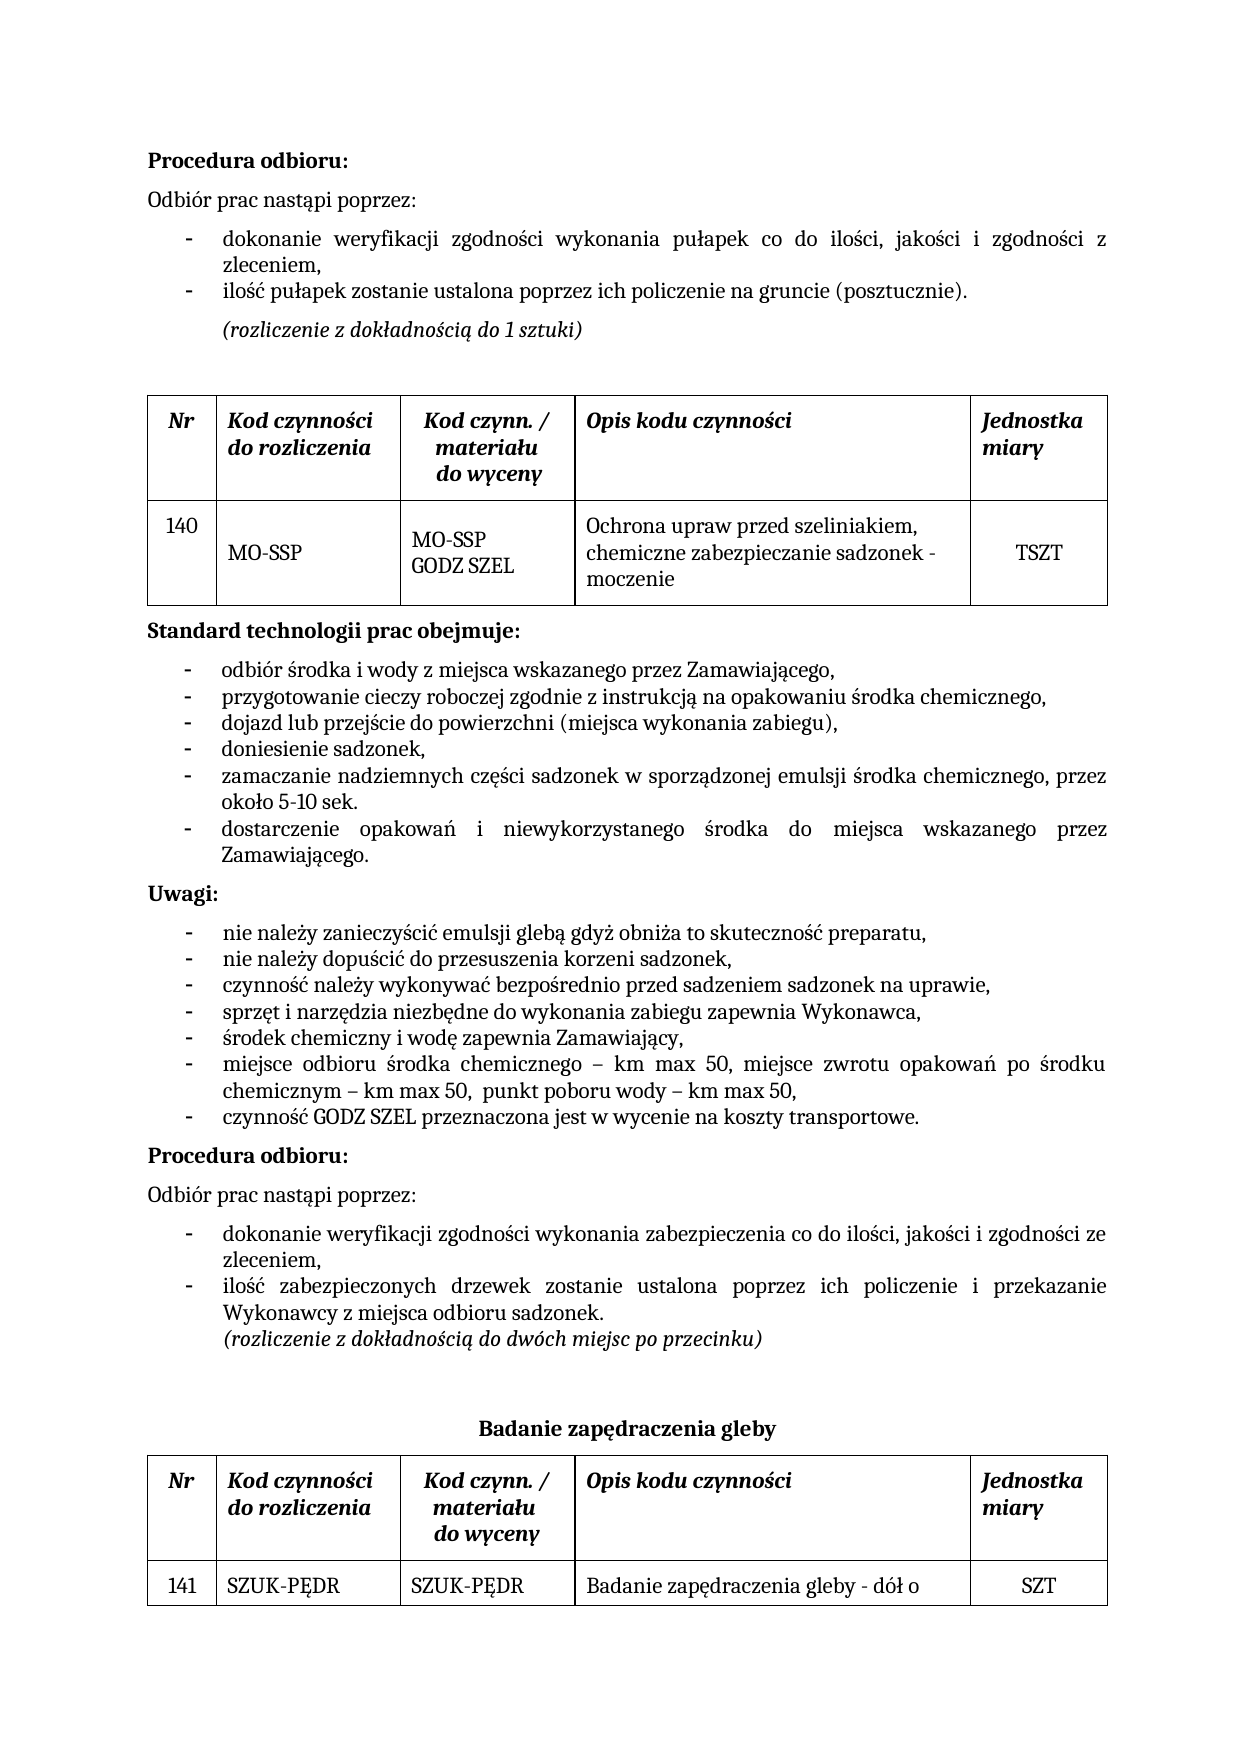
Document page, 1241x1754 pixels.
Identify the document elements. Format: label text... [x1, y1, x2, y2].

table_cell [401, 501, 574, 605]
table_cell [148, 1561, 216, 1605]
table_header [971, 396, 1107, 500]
text Procedura odbioru: [148, 148, 1107, 174]
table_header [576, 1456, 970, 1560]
list środek chemiczny i wodę zapewnia Zamawiający, [185, 1025, 1107, 1051]
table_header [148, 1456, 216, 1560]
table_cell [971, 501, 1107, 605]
list dokonanie weryfikacji zgodności wykonania zabezpieczenia co do ilości, jakości i zgodności ze zleceniem, [185, 1220, 1107, 1273]
list ilość zabezpieczonych drzewek zostanie ustalona poprzez ich policzenie i przekazanie Wykonawcy z miejsca odbioru sadzonek. [185, 1273, 1107, 1326]
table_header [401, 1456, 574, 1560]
list miejsce odbioru środka chemicznego – km max 50, miejsce zwrotu opakowań po środku chemicznym – km max 50, punkt poboru wody – km max 50, [185, 1051, 1107, 1104]
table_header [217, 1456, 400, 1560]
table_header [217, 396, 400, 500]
text Odbiór prac nastąpi poprzez: [148, 186, 1107, 213]
list dostarczenie opakowań i niewykorzystanego środka do miejsca wskazanego przez Zamawiającego. [184, 815, 1107, 868]
list przygotowanie cieczy roboczej zgodnie z instrukcją na opakowaniu środka chemicznego, [184, 683, 1107, 710]
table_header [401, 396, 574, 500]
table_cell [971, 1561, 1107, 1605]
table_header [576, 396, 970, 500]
list (rozliczenie z dokładnością do dwóch miejsc po przecinku) [223, 1326, 1107, 1352]
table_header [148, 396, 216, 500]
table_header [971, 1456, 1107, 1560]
list sprzęt i narzędzia niezbędne do wykonania zabiegu zapewnia Wykonawca, [185, 998, 1107, 1025]
list zamaczanie nadziemnych części sadzonek w sporządzonej emulsji środka chemicznego, przez około 5-10 sek. [184, 763, 1107, 815]
list nie należy zanieczyścić emulsji glebą gdyż obniża to skuteczność preparatu, [185, 919, 1107, 946]
list doniesienie sadzonek, [184, 736, 1107, 763]
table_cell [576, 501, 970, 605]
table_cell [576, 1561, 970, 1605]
list odbiór środka i wody z miejsca wskazanego przez Zamawiającego, [184, 657, 1107, 683]
list dokonanie weryfikacji zgodności wykonania pułapek co do ilości, jakości i zgodności z zleceniem, [185, 225, 1107, 278]
list dojazd lub przejście do powierzchni (miejsca wykonania zabiegu), [184, 710, 1107, 736]
list czynność należy wykonywać bezpośrednio przed sadzeniem sadzonek na uprawie, [185, 972, 1107, 998]
list ilość pułapek zostanie ustalona poprzez ich policzenie na gruncie (posztucznie). [185, 278, 1107, 304]
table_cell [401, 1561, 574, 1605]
text (rozliczenie z dokładnością do 1 sztuki) [148, 317, 1107, 343]
list czynność GODZ SZEL przeznaczona jest w wycenie na koszty transportowe. [185, 1104, 1107, 1130]
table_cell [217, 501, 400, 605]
text Standard technologii prac obejmuje: [148, 618, 1107, 645]
text Uwagi: [148, 881, 1107, 907]
text Procedura odbioru: [148, 1143, 1107, 1169]
text Badanie zapędraczenia gleby [148, 1416, 1107, 1442]
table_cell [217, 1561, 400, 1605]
text Odbiór prac nastąpi poprzez: [148, 1182, 1107, 1208]
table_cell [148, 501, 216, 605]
list nie należy dopuścić do przesuszenia korzeni sadzonek, [185, 946, 1107, 972]
